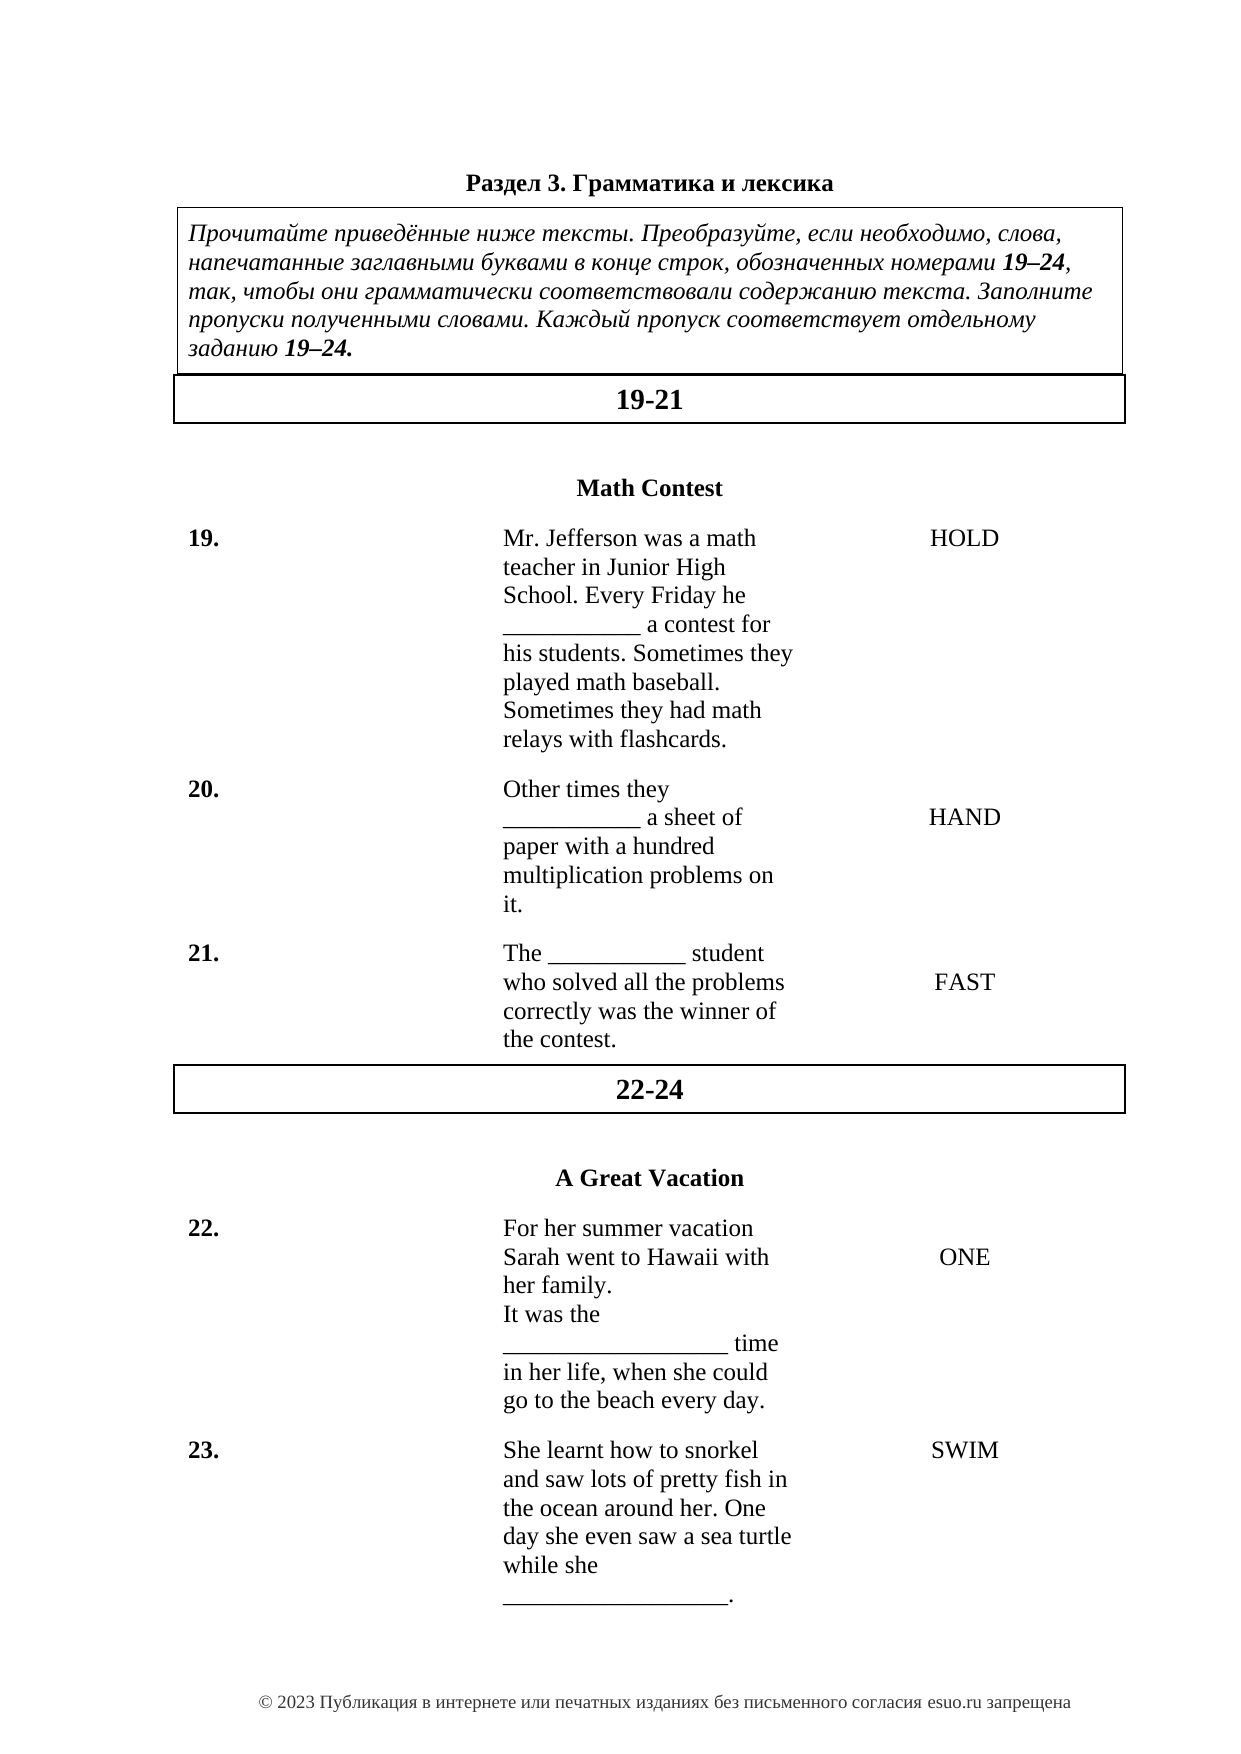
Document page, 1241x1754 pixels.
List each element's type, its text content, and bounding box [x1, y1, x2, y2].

text Math Contest [177, 473, 1122, 502]
table_header Mr. Jefferson was a math teacher in Junior High School. Every Friday he ___________ a contest for his students. Sometimes they played math baseball. Sometimes they had math relays with flashcards. [492, 513, 807, 763]
table_cell HAND [807, 763, 1122, 928]
table_header HOLD [807, 513, 1122, 763]
table_cell SWIM [807, 1425, 1122, 1618]
table_header ONE [807, 1203, 1122, 1425]
table_cell 20. [177, 763, 492, 928]
table_header For her summer vacation Sarah went to Hawaii with her family. It was the __________________ time in her life, when she could go to the beach every day. [492, 1203, 807, 1425]
text Раздел 3. Грамматика и лексика [177, 168, 1122, 196]
table_cell FAST [807, 928, 1122, 1064]
text A Great Vacation [177, 1163, 1122, 1192]
table_cell 21. [177, 928, 492, 1064]
subtitle 22-24 [175, 1066, 1124, 1112]
table_header 22. [177, 1203, 492, 1425]
table_cell She learnt how to snorkel and saw lots of pretty fish in the ocean around her. One day she even saw a sea turtle while she __________________. [492, 1425, 807, 1618]
table_header 19. [177, 513, 492, 763]
table_header Прочитайте приведённые ниже тексты. Преобразуйте, если необходимо, слова, напечатанные заглавными буквами в конце строк, обозначенных номерами 19–24, так, чтобы они грамматически соответствовали содержанию текста. Заполните пропуски полученными словами. Каждый пропуск соответствует отдельному заданию 19–24. [178, 208, 1122, 372]
table_cell Other times they ___________ a sheet of paper with a hundred multiplication problems on it. [492, 763, 807, 928]
subtitle 19-21 [175, 376, 1124, 422]
table_cell The ___________ student who solved all the problems correctly was the winner of the contest. [492, 928, 807, 1064]
table_cell 23. [177, 1425, 492, 1618]
